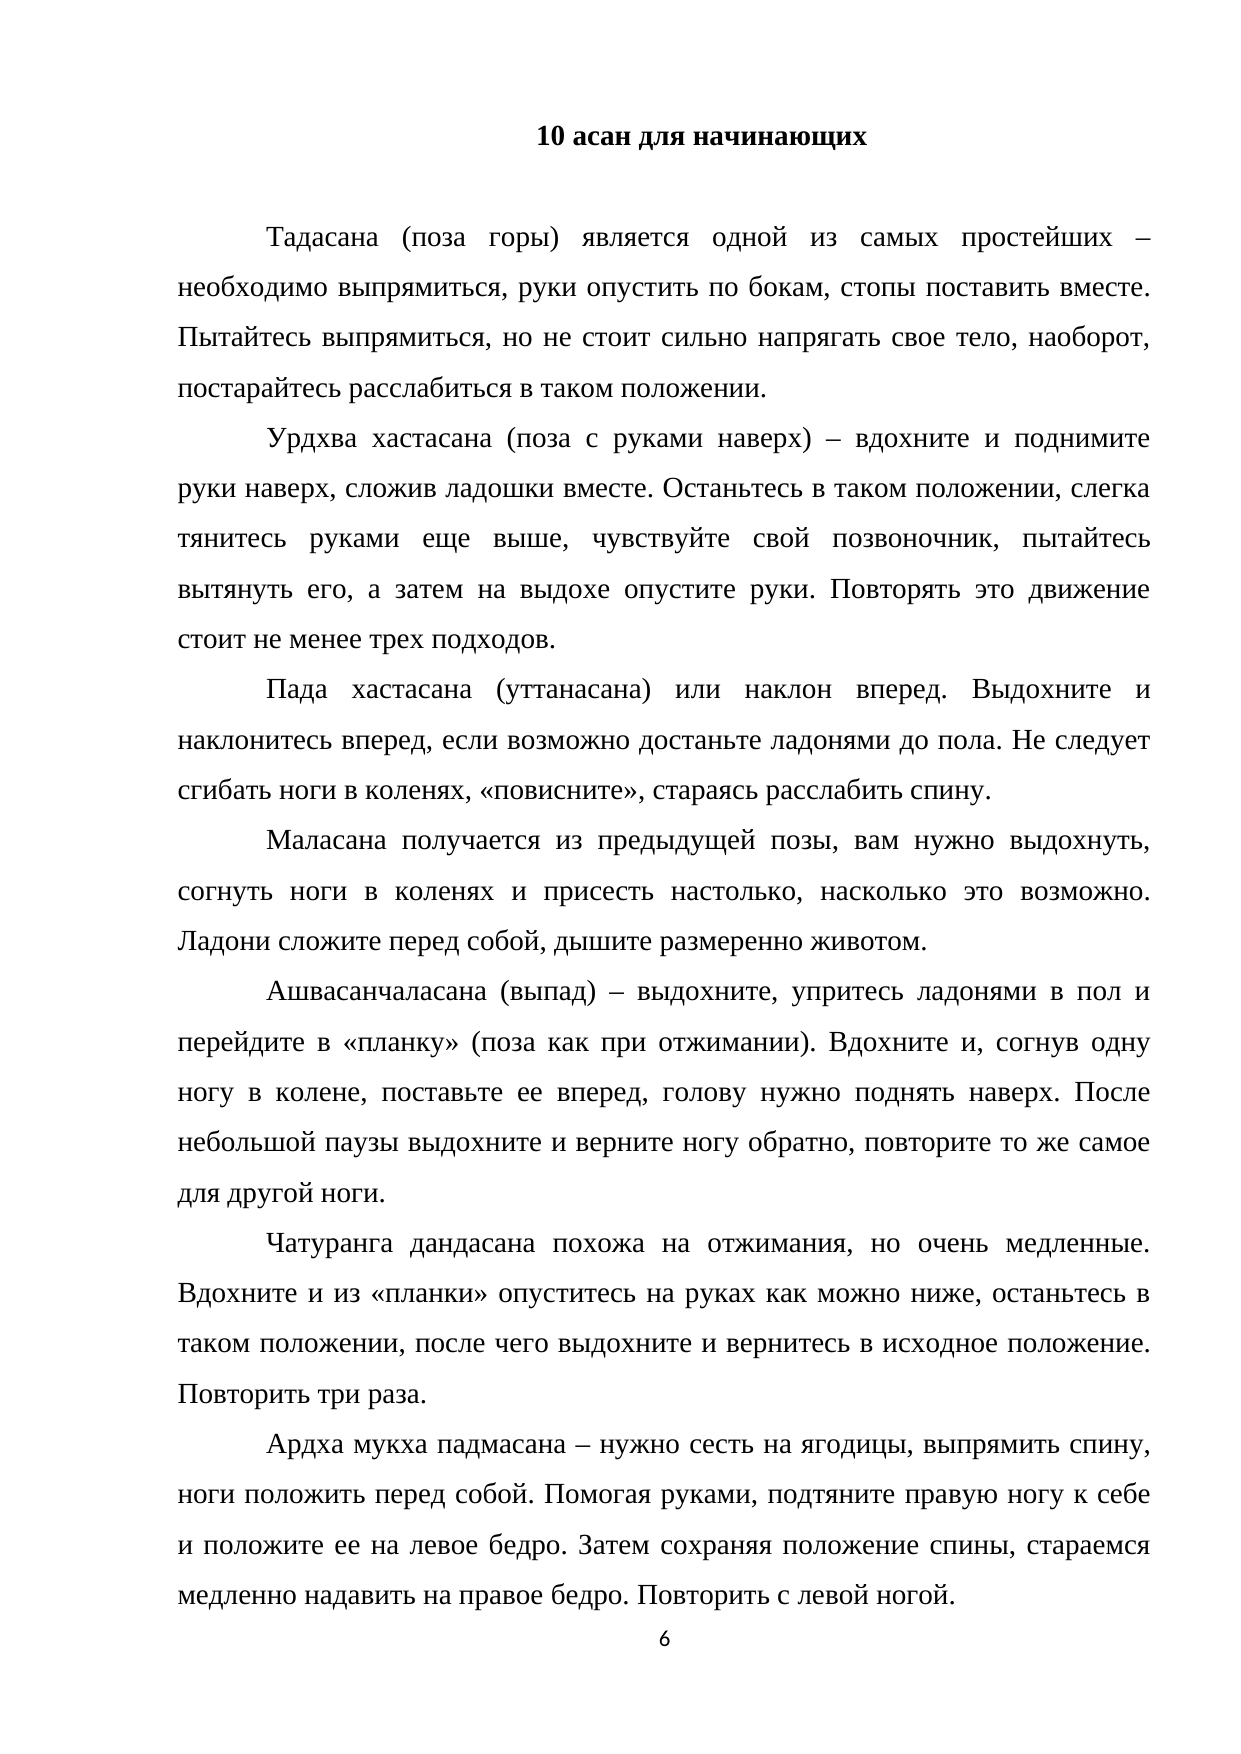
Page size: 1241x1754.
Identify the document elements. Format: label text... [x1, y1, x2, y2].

text Маласана получается из предыдущей позы, вам нужно выдохнуть, согнуть ноги в коленях и присесть настолько, насколько это возможно. Ладони сложите перед собой, дышите размеренно животом. [177, 822, 1152, 957]
text Чатуранга дандасана похожа на отжимания, но очень медленные. Вдохните и из «планки» опуститесь на руках как можно ниже, останьтесь в таком положении, после чего выдохните и вернитесь в исходное положение. Повторить три раза. [177, 1225, 1152, 1409]
text Пада хастасана (уттанасана) или наклон вперед. Выдохните и наклонитесь вперед, если возможно достаньте ладонями до пола. Не следует сгибать ноги в коленях, «повисните», стараясь расслабить спину. [177, 672, 1152, 806]
text Ашвасанчаласана (выпад) – выдохните, упритесь ладонями в пол и перейдите в «планку» (поза как при отжимании). Вдохните и, согнув одну ногу в колене, поставьте ее вперед, голову нужно поднять наверх. После небольшой паузы выдохните и верните ногу обратно, повторите то же самое для другой ноги. [177, 973, 1152, 1208]
text 10 асан для начинающих [177, 118, 1152, 152]
text Тадасана (поза горы) является одной из самых простейших – необходимо выпрямиться, руки опустить по бокам, стопы поставить вместе. Пытайтесь выпрямиться, но не стоит сильно напрягать свое тело, наоборот, постарайтесь расслабиться в таком положении. [177, 219, 1152, 403]
text Урдхва хастасана (поза с руками наверх) – вдохните и поднимите руки наверх, сложив ладошки вместе. Останьтесь в таком положении, слегка тянитесь руками еще выше, чувствуйте свой позвоночник, пытайтесь вытянуть его, а затем на выдохе опустите руки. Повторять это движение стоит не менее трех подходов. [177, 420, 1152, 655]
text Ардха мукха падмасана – нужно сесть на ягодицы, выпрямить спину, ноги положить перед собой. Помогая руками, подтяните правую ногу к себе и положите ее на левое бедро. Затем сохраняя положение спины, стараемся медленно надавить на правое бедро. Повторить с левой ногой. [177, 1426, 1152, 1611]
